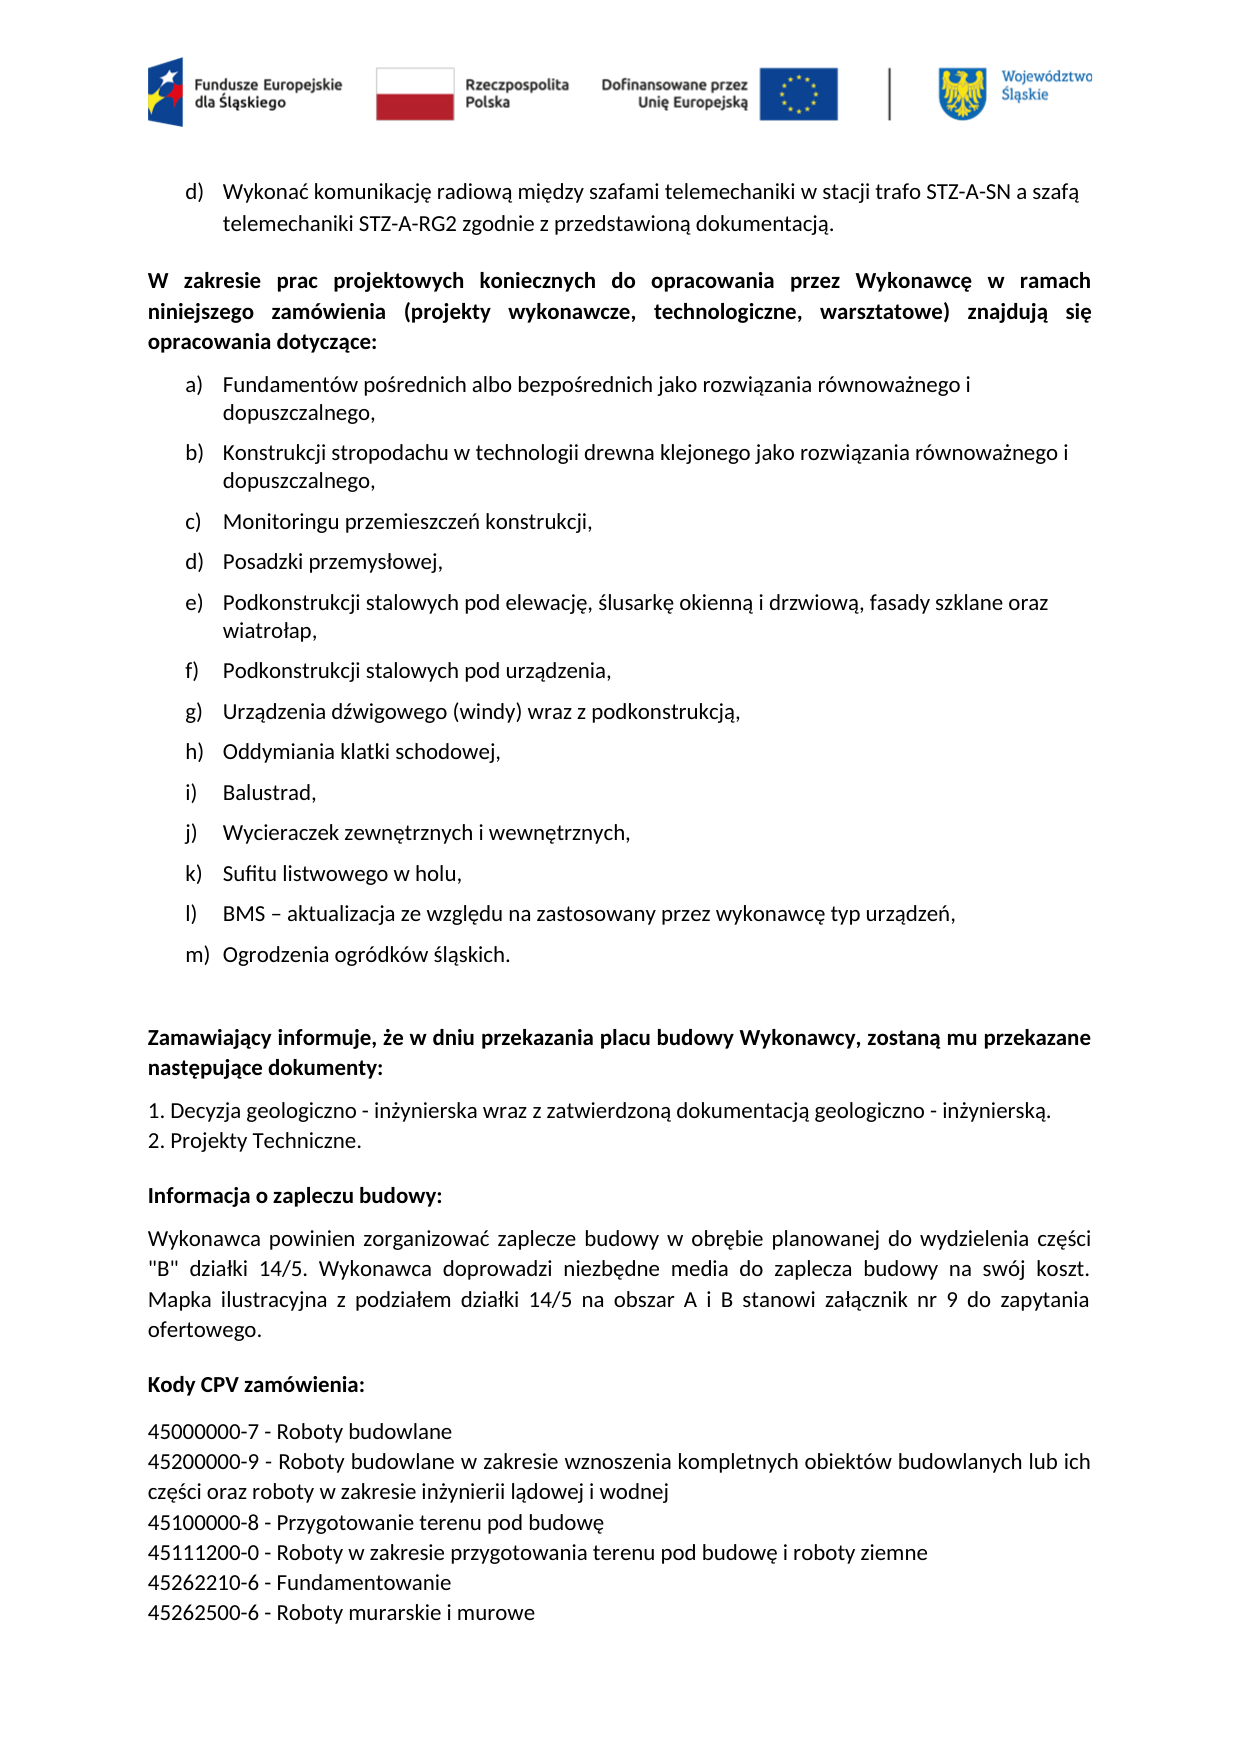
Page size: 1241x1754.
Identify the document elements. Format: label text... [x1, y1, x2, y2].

text W zakresie prac projektowych koniecznych do opracowania przez Wykonawcę w ramach niniejszego zamówienia (projekty wykonawcze, technologiczne, warsztatowe) znajdują się opracowania dotyczące: [148, 267, 1093, 355]
list Ogrodzenia ogródków śląskich. [185, 940, 1093, 968]
text 2. Projekty Techniczne. [148, 1126, 1093, 1154]
list Oddymiania klatki schodowej, [185, 737, 1093, 766]
list Monitoringu przemieszczeń konstrukcji, [185, 507, 1093, 535]
text Wykonawca powinien zorganizować zaplecze budowy w obrębie planowanej do wydzielenia części "B" działki 14/5. Wykonawca doprowadzi niezbędne media do zaplecza budowy na swój koszt. Mapka ilustracyjna z podziałem działki 14/5 na obszar A i B stanowi załącznik nr 9 do zapytania ofertowego. [148, 1224, 1093, 1343]
list Fundamentów pośrednich albo bezpośrednich jako rozwiązania równoważnego i dopuszczalnego, [185, 370, 1093, 426]
text Informacja o zapleczu budowy: [148, 1182, 1093, 1210]
picture [148, 57, 1093, 127]
text 1. Decyzja geologiczno - inżynierska wraz z zatwierdzoną dokumentacją geologiczno - inżynierską. [148, 1096, 1093, 1124]
list Balustrad, [185, 778, 1093, 806]
list Sufitu listwowego w holu, [185, 859, 1093, 887]
list Urządzenia dźwigowego (windy) wraz z podkonstrukcją, [185, 697, 1093, 725]
text 45262210-6 - Fundamentowanie [148, 1568, 1093, 1596]
list Wycieraczek zewnętrznych i wewnętrznych, [185, 818, 1093, 847]
text 45000000-7 - Roboty budowlane [148, 1417, 1093, 1445]
text 45262500-6 - Roboty murarskie i murowe [148, 1598, 1093, 1626]
text 45111200-0 - Roboty w zakresie przygotowania terenu pod budowę i roboty ziemne [148, 1538, 1093, 1566]
text 45100000-8 - Przygotowanie terenu pod budowę [148, 1508, 1093, 1536]
text Zamawiający informuje, że w dniu przekazania placu budowy Wykonawcy, zostaną mu przekazane następujące dokumenty: [148, 1023, 1093, 1082]
list Podkonstrukcji stalowych pod elewację, ślusarkę okienną i drzwiową, fasady szklane oraz wiatrołap, [185, 588, 1093, 644]
list Wykonać komunikację radiową między szafami telemechaniki w stacji trafo STZ-A-SN a szafą telemechaniki STZ-A-RG2 zgodnie z przedstawioną dokumentacją. [185, 177, 1093, 237]
list Posadzki przemysłowej, [185, 547, 1093, 575]
list Konstrukcji stropodachu w technologii drewna klejonego jako rozwiązania równoważnego i dopuszczalnego, [185, 438, 1093, 494]
list BMS – aktualizacja ze względu na zastosowany przez wykonawcę typ urządzeń, [185, 899, 1093, 928]
text 45200000-9 - Roboty budowlane w zakresie wznoszenia kompletnych obiektów budowlanych lub ich części oraz roboty w zakresie inżynierii lądowej i wodnej [148, 1447, 1093, 1506]
list Podkonstrukcji stalowych pod urządzenia, [185, 656, 1093, 684]
text Kody CPV zamówienia: [148, 1370, 1093, 1398]
